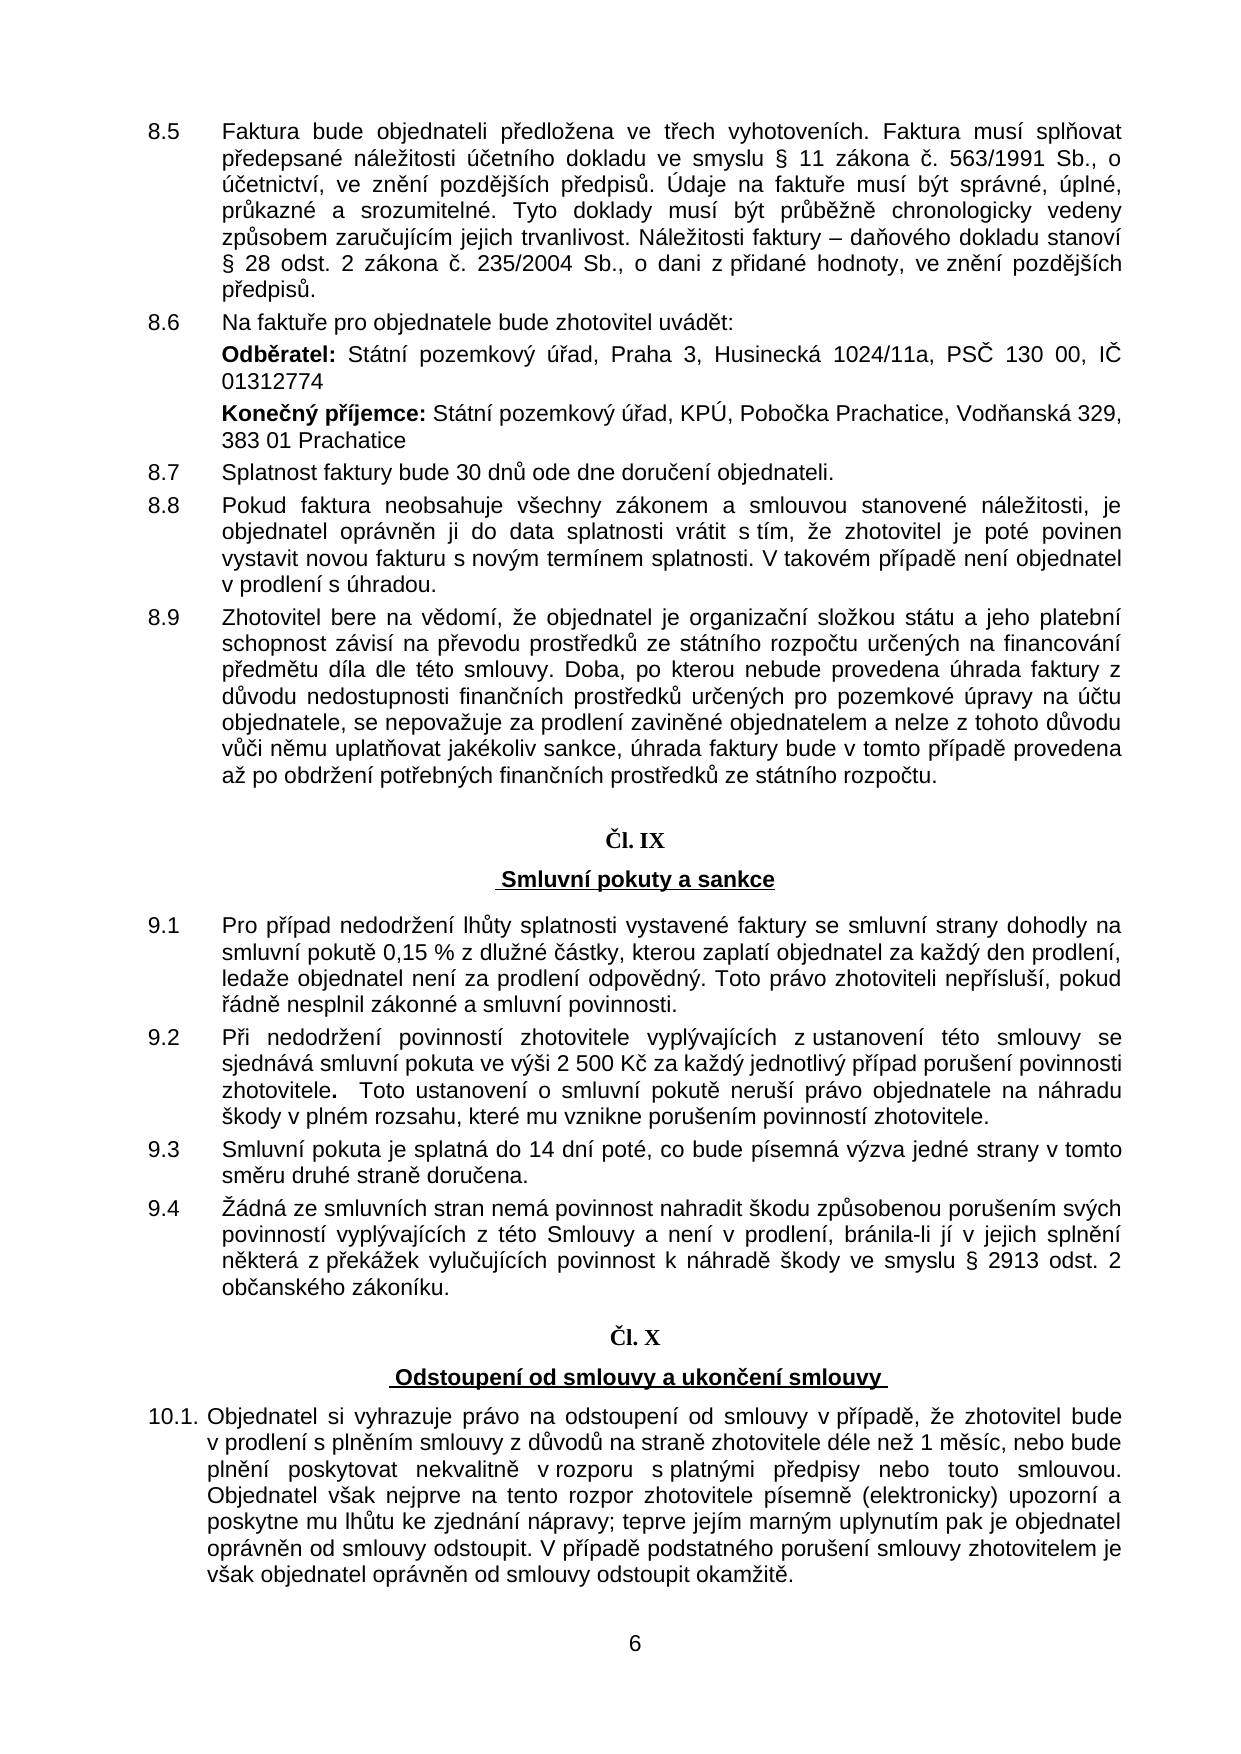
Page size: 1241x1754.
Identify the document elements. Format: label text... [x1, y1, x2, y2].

text Odběratel: Státní pozemkový úřad, Praha 3, Husinecká 1024/11a, PSČ 130 00, IČ 01312774 [221, 341, 1122, 394]
subtitle Čl. IX [148, 827, 1122, 853]
list Žádná ze smluvních stran nemá povinnost nahradit škodu způsobenou porušením svých povinností vyplývajících z této Smlouvy a není v prodlení, bránila-li jí v jejich splnění některá z překážek vylučujících povinnost k náhradě škody ve smyslu § 2913 odst. 2 občanského zákoníku. [148, 1194, 1122, 1300]
text Konečný příjemce: Státní pozemkový úřad, KPÚ, Pobočka Prachatice, Vodňanská 329, 383 01 Prachatice [221, 400, 1122, 453]
list Při nedodržení povinností zhotovitele vyplývajících z ustanovení této smlouvy se sjednává smluvní pokuta ve výši 2 500 Kč za každý jednotlivý případ porušení povinnosti zhotovitele. Toto ustanovení o smluvní pokutě neruší právo objednatele na náhradu škody v plném rozsahu, které mu vznikne porušením povinností zhotovitele. [148, 1024, 1122, 1129]
list Smluvní pokuta je splatná do 14 dní poté, co bude písemná výzva jedné strany v tomto směru druhé straně doručena. [148, 1136, 1122, 1188]
list Pro případ nedodržení lhůty splatnosti vystavené faktury se smluvní strany dohodly na smluvní pokutě 0,15 % z dlužné částky, kterou zaplatí objednatel za každý den prodlení, ledaže objednatel není za prodlení odpovědný. Toto právo zhotoviteli nepřísluší, pokud řádně nesplnil zákonné a smluvní povinnosti. [148, 912, 1122, 1018]
subtitle Odstoupení od smlouvy a ukončení smlouvy [148, 1363, 1122, 1390]
subtitle Čl. X [148, 1324, 1122, 1350]
list Splatnost faktury bude 30 dnů ode dne doručení objednateli. [148, 459, 1122, 486]
list Faktura bude objednateli předložena ve třech vyhotoveních. Faktura musí splňovat předepsané náležitosti účetního dokladu ve smyslu § 11 zákona č. 563/1991 Sb., o účetnictví, ve znění pozdějších předpisů. Údaje na faktuře musí být správné, úplné, průkazné a srozumitelné. Tyto doklady musí být průběžně chronologicky vedeny způsobem zaručujícím jejich trvanlivost. Náležitosti faktury – daňového dokladu stanoví § 28 odst. 2 zákona č. 235/2004 Sb., o dani z přidané hodnoty, ve znění pozdějších předpisů. [148, 118, 1122, 303]
list Objednatel si vyhrazuje právo na odstoupení od smlouvy v případě, že zhotovitel bude v prodlení s plněním smlouvy z důvodů na straně zhotovitele déle než 1 měsíc, nebo bude plnění poskytovat nekvalitně v rozporu s platnými předpisy nebo touto smlouvou. Objednatel však nejprve na tento rozpor zhotovitele písemně (elektronicky) upozorní a poskytne mu lhůtu ke zjednání nápravy; teprve jejím marným uplynutím pak je objednatel oprávněn od smlouvy odstoupit. V případě podstatného porušení smlouvy zhotovitelem je však objednatel oprávněn od smlouvy odstoupit okamžitě. [148, 1403, 1122, 1587]
list Pokud faktura neobsahuje všechny zákonem a smlouvou stanovené náležitosti, je objednatel oprávněn ji do data splatnosti vrátit s tím, že zhotovitel je poté povinen vystavit novou fakturu s novým termínem splatnosti. V takovém případě není objednatel v prodlení s úhradou. [148, 492, 1122, 597]
list Na faktuře pro objednatele bude zhotovitel uvádět: [148, 309, 1122, 335]
subtitle Smluvní pokuty a sankce [148, 866, 1122, 893]
list Zhotovitel bere na vědomí, že objednatel je organizační složkou státu a jeho platební schopnost závisí na převodu prostředků ze státního rozpočtu určených na financování předmětu díla dle této smlouvy. Doba, po kterou nebude provedena úhrada faktury z důvodu nedostupnosti finančních prostředků určených pro pozemkové úpravy na účtu objednatele, se nepovažuje za prodlení zaviněné objednatelem a nelze z tohoto důvodu vůči němu uplatňovat jakékoliv sankce, úhrada faktury bude v tomto případě provedena až po obdržení potřebných finančních prostředků ze státního rozpočtu. [148, 604, 1122, 788]
